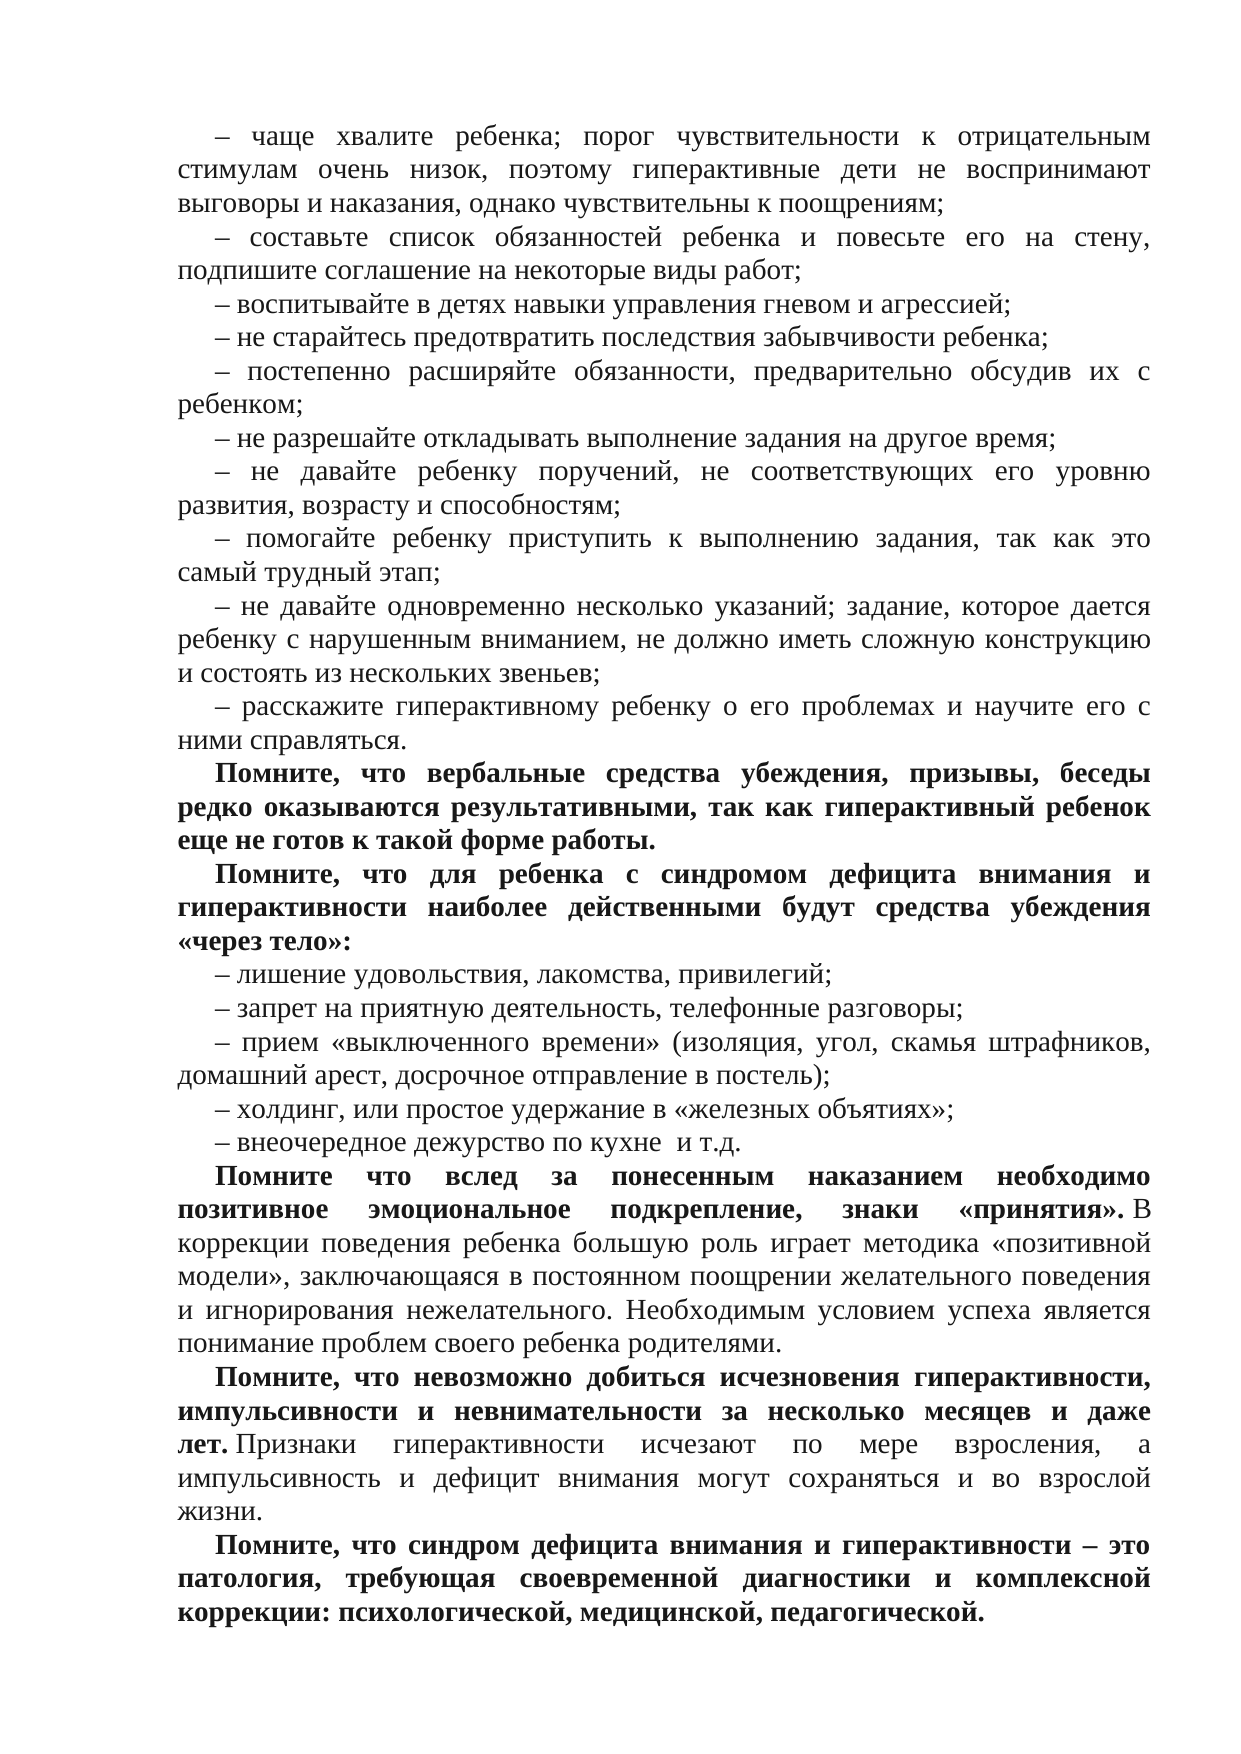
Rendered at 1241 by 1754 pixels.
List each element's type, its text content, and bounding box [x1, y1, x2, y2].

text – не разрешайте откладывать выполнение задания на другое время; [177, 420, 1152, 453]
text – лишение удовольствия, лакомства, привилегий; [177, 957, 1152, 990]
text – расскажите гиперактивному ребенку о его проблемах и научите его с ними справляться. [177, 688, 1152, 755]
text – не давайте одновременно несколько указаний; задание, которое дается ребенку с нарушенным вниманием, не должно иметь сложную конструкцию и состоять из нескольких звеньев; [177, 588, 1152, 688]
text – внеочередное дежурство по кухне и т.д. [177, 1124, 1152, 1158]
text Помните, что для ребенка с синдромом дефицита внимания и гиперактивности наиболее действенными будут средства убеждения «через тело»: [177, 856, 1152, 957]
text – не давайте ребенку поручений, не соответствующих его уровню развития, возрасту и способностям; [177, 453, 1152, 521]
text – чаще хвалите ребенка; порог чувствительности к отрицательным стимулам очень низок, поэтому гиперактивные дети не воспринимают выговоры и наказания, однако чувствительны к поощрениям; [177, 118, 1152, 219]
text Помните, что невозможно добиться исчезновения гиперактивности, импульсивности и невнимательности за несколько месяцев и даже лет. Признаки гиперактивности исчезают по мере взросления, а импульсивность и дефицит внимания могут сохраняться и во взрослой жизни. [177, 1359, 1152, 1527]
text Помните что вслед за понесенным наказанием необходимо позитивное эмоциональное подкрепление, знаки «принятия». В коррекции поведения ребенка большую роль играет методика «позитивной модели», заключающаяся в постоянном поощрении желательного поведения и игнорирования нежелательного. Необходимым условием успеха является понимание проблем своего ребенка родителями. [177, 1158, 1152, 1359]
text – помогайте ребенку приступить к выполнению задания, так как это самый трудный этап; [177, 521, 1152, 588]
text – холдинг, или простое удержание в «железных объятиях»; [177, 1091, 1152, 1124]
text – постепенно расширяйте обязанности, предварительно обсудив их с ребенком; [177, 353, 1152, 420]
text – не старайтесь предотвратить последствия забывчивости ребенка; [177, 319, 1152, 353]
text Помните, что синдром дефицита внимания и гиперактивности – это патология, требующая своевременной диагностики и комплексной коррекции: психологической, медицинской, педагогической. [177, 1527, 1152, 1627]
text – прием «выключенного времени» (изоляция, угол, скамья штрафников, домашний арест, досрочное отправление в постель); [177, 1024, 1152, 1091]
text – составьте список обязанностей ребенка и повесьте его на стену, подпишите соглашение на некоторые виды работ; [177, 219, 1152, 286]
text – запрет на приятную деятельность, телефонные разговоры; [177, 990, 1152, 1024]
text – воспитывайте в детях навыки управления гневом и агрессией; [177, 286, 1152, 319]
text Помните, что вербальные средства убеждения, призывы, беседы редко оказываются результативными, так как гиперактивный ребенок еще не готов к такой форме работы. [177, 755, 1152, 856]
